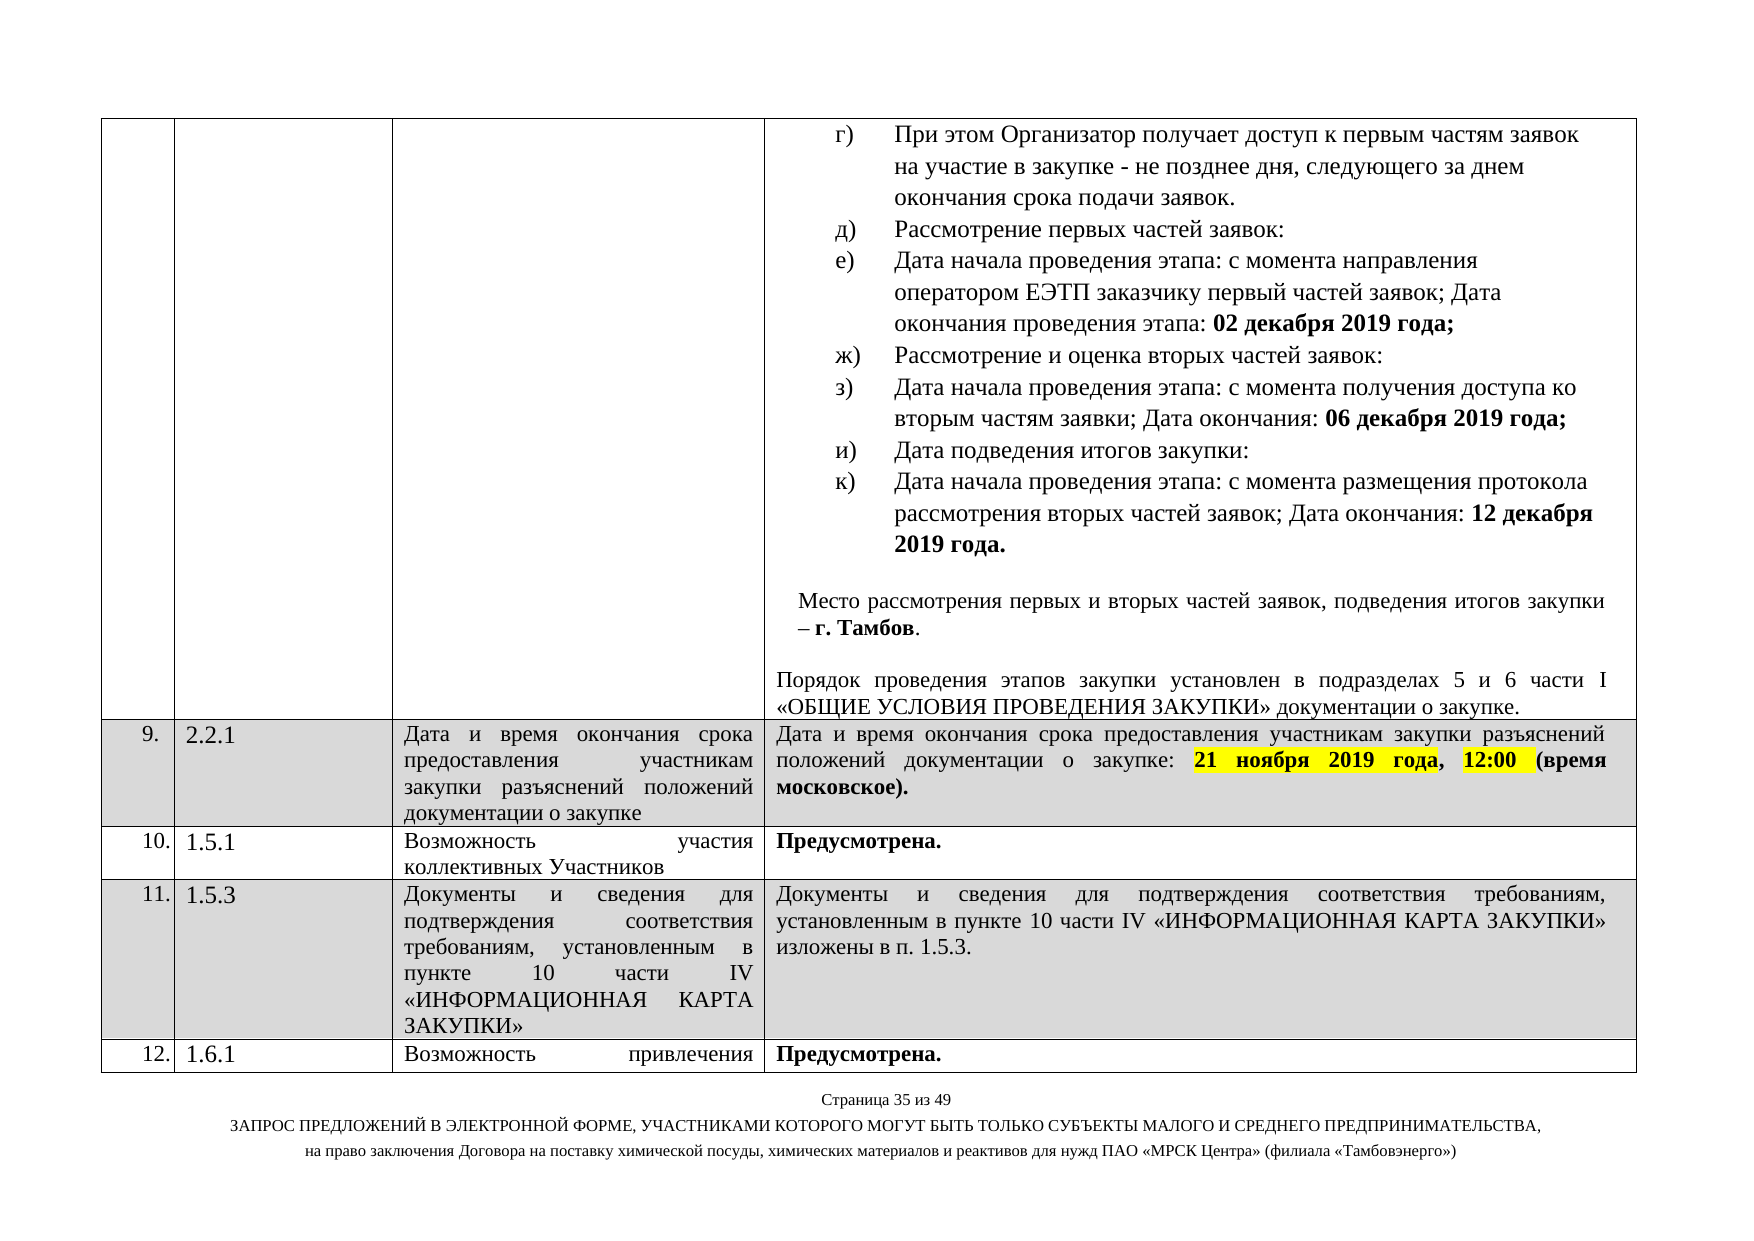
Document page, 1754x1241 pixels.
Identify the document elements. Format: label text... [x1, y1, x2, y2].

table_cell [102, 827, 174, 879]
table_cell Документы и сведения для подтверждения соответствия требованиям, установленным в пункте 10 части IV «ИНФОРМАЦИОННАЯ КАРТА ЗАКУПКИ» изложены в п. 1.5.3. [765, 880, 1636, 1038]
table_cell Предусмотрена. [765, 827, 1636, 879]
table_cell 2.2.1 [175, 720, 392, 826]
table_cell 1.5.1 [175, 827, 392, 879]
table_cell Предусмотрена. [765, 1040, 1636, 1072]
table_cell [102, 1040, 174, 1072]
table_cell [393, 119, 764, 719]
table_cell 1.6.1 [175, 1040, 392, 1072]
table_cell 1.5.3 [175, 880, 392, 1038]
table_cell Дата и время окончания срока предоставления участникам закупки разъяснений положений документации о закупке [393, 720, 764, 826]
table_cell Дата и время окончания срока предоставления участникам закупки разъяснений положений документации о закупке: 21 ноября 2019 года, 12:00 (время московское). [765, 720, 1636, 826]
table_cell [102, 880, 174, 1038]
table_cell [102, 720, 174, 826]
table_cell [765, 119, 1636, 719]
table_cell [393, 1040, 764, 1072]
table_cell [175, 119, 392, 719]
table_cell [102, 119, 174, 719]
table_cell Документы и сведения для подтверждения соответствия требованиям, установленным в пункте 10 части IV «ИНФОРМАЦИОННАЯ КАРТА ЗАКУПКИ» [393, 880, 764, 1038]
table_cell Возможность участия коллективных Участников [393, 827, 764, 879]
